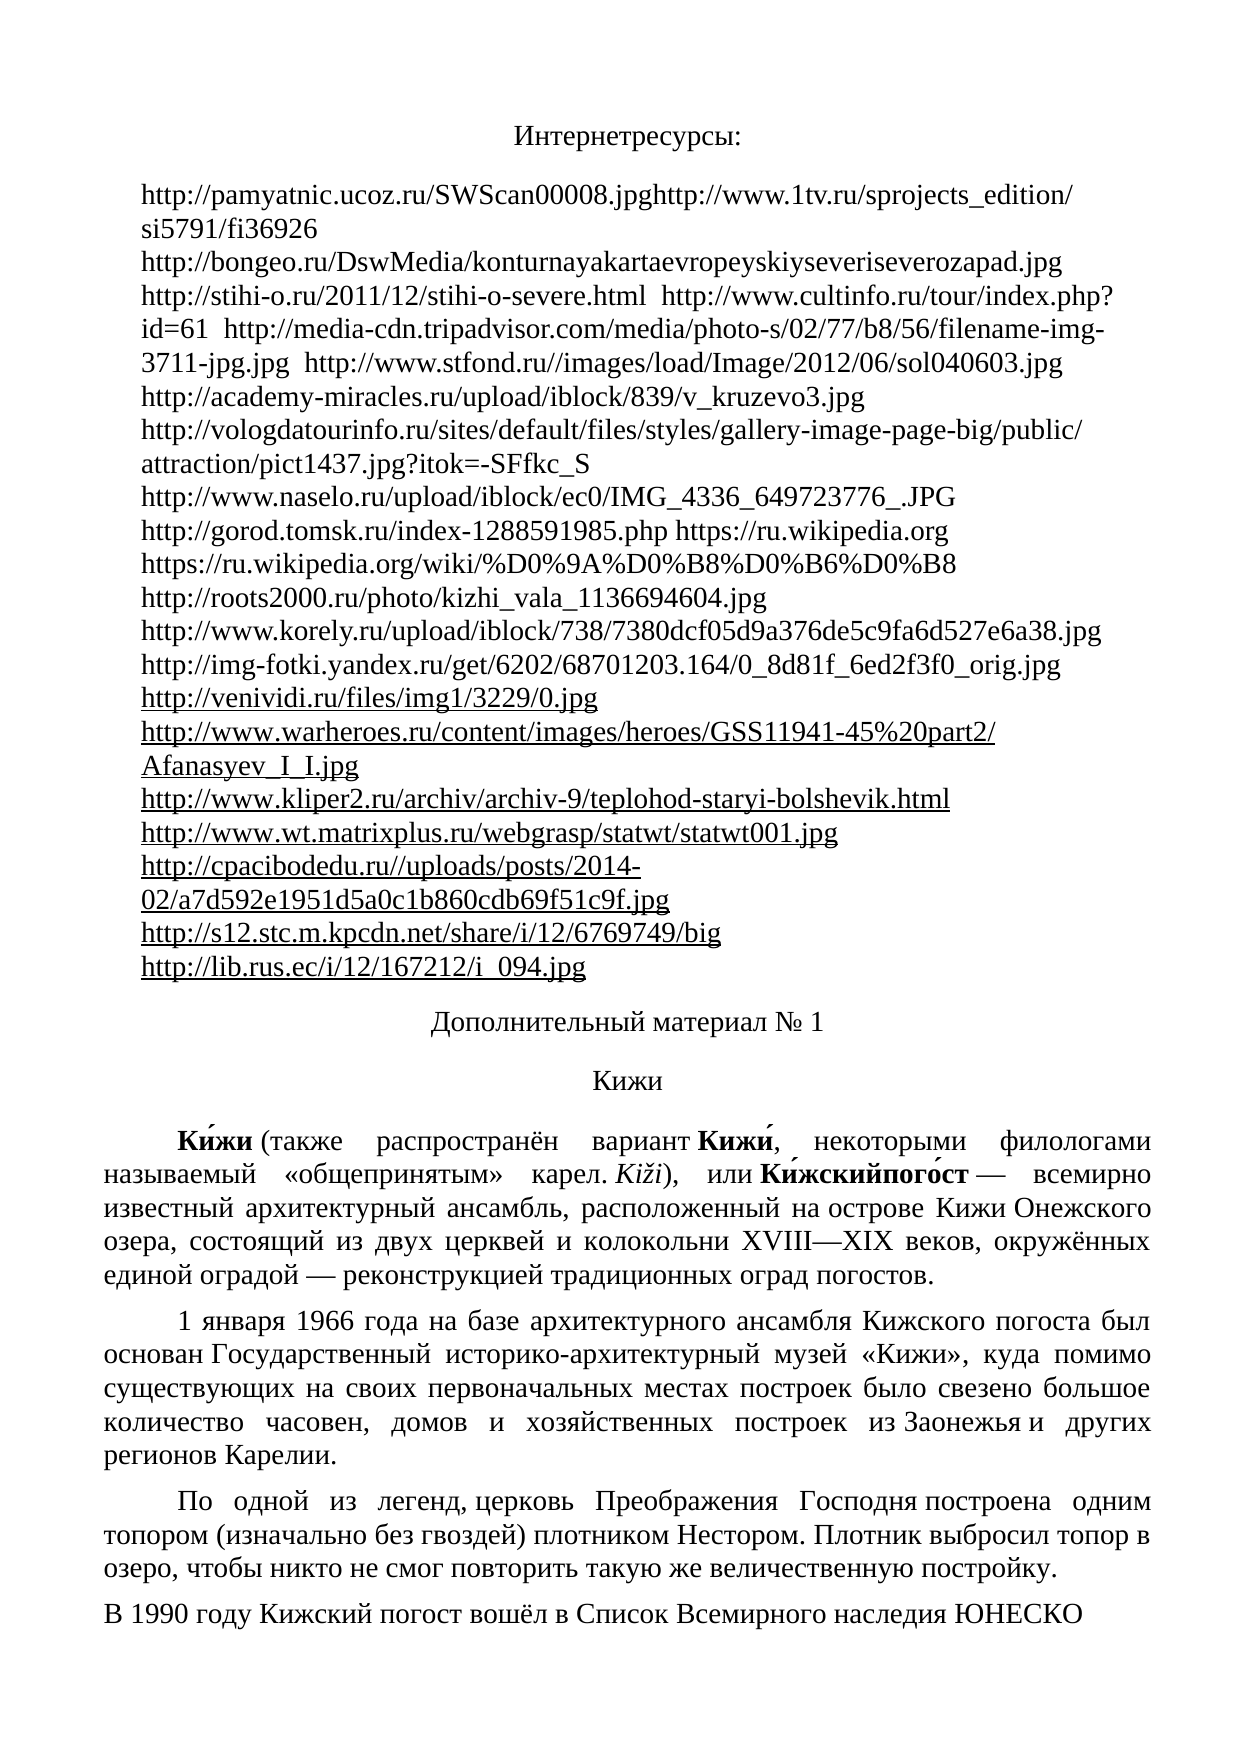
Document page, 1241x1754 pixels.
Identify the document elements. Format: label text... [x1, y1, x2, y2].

text Интернетресурсы: [103, 118, 1152, 152]
text http://cpacibodedu.ru//uploads/posts/2014-02/a7d592e1951d5a0c1b860cdb69f51c9f.jpg [141, 848, 1152, 915]
text http://www.wt.matrixplus.ru/webgrasp/statwt/statwt001.jpg [141, 815, 1152, 848]
text http://www.naselo.ru/upload/iblock/ec0/IMG_4336_649723776_.JPG http://gorod.tomsk.ru/index-1288591985.php https://ru.wikipedia.org https://ru.wikipedia.org/wiki/%D0%9A%D0%B8%D0%B6%D0%B8 [141, 479, 1152, 580]
text http://bongeo.ru/DswMedia/konturnayakartaevropeyskiyseveriseverozapad.jpg [141, 244, 1152, 278]
text http://img-fotki.yandex.ru/get/6202/68701203.164/0_8d81f_6ed2f3f0_orig.jpg [141, 647, 1152, 681]
text http://academy-miracles.ru/upload/iblock/839/v_kruzevo3.jpg [141, 379, 1152, 412]
text 1 января 1966 года на базе архитектурного ансамбля Кижского погоста был основан Государственный историко-архитектурный музей «Кижи», куда помимо существующих на своих первоначальных местах построек было свезено большое количество часовен, домов и хозяйственных построек из Заонежья и других регионов Карелии. [103, 1303, 1152, 1471]
text http://www.warheroes.ru/content/images/heroes/GSS11941-45%20part2/Afanasyev_I_I.jpg [141, 714, 1152, 781]
text http://stihi-o.ru/2011/12/stihi-o-severe.html http://www.cultinfo.ru/tour/index.php?id=61 http://media-cdn.tripadvisor.com/media/photo-s/02/77/b8/56/filename-img-3711-jpg.jpg http://www.stfond.ru//images/load/Image/2012/06/sol040603.jpg [141, 278, 1152, 379]
text В 1990 году Кижский погост вошёл в Список Всемирного наследия ЮНЕСКО [103, 1596, 1152, 1630]
text http://roots2000.ru/photo/kizhi_vala_1136694604.jpg http://www.korely.ru/upload/iblock/738/7380dcf05d9a376de5c9fa6d527e6a38.jpg [141, 580, 1152, 647]
text Ки́жи (также распространён вариант Кижи́, некоторыми филологами называемый «общепринятым» карел. Kiži), или Ки́жскийпого́ст — всемирно известный архитектурный ансамбль, расположенный на острове Кижи Онежского озера, состоящий из двух церквей и колокольни XVIII—XIX веков, окружённых единой оградой — реконструкцией традиционных оград погостов. [103, 1123, 1152, 1291]
text http://pamyatnic.ucoz.ru/SWScan00008.jpghttp://www.1tv.ru/sprojects_edition/si5791/fi36926 [141, 177, 1152, 244]
text http://www.kliper2.ru/archiv/archiv-9/teplohod-staryi-bolshevik.html [141, 781, 1152, 815]
text http://lib.rus.ec/i/12/167212/i_094.jpg [141, 949, 1152, 982]
text Дополнительный материал № 1 [103, 1004, 1152, 1038]
text По одной из легенд, церковь Преображения Господня построена одним топором (изначально без гвоздей) плотником Нестором. Плотник выбросил топор в озеро, чтобы никто не смог повторить такую же величественную постройку. [103, 1483, 1152, 1584]
text Кижи [103, 1063, 1152, 1097]
text http://s12.stc.m.kpcdn.net/share/i/12/6769749/big [141, 915, 1152, 949]
text http://vologdatourinfo.ru/sites/default/files/styles/gallery-image-page-big/public/attraction/pict1437.jpg?itok=-SFfkc_S [141, 412, 1152, 479]
text http://venividi.ru/files/img1/3229/0.jpg [141, 681, 1152, 714]
